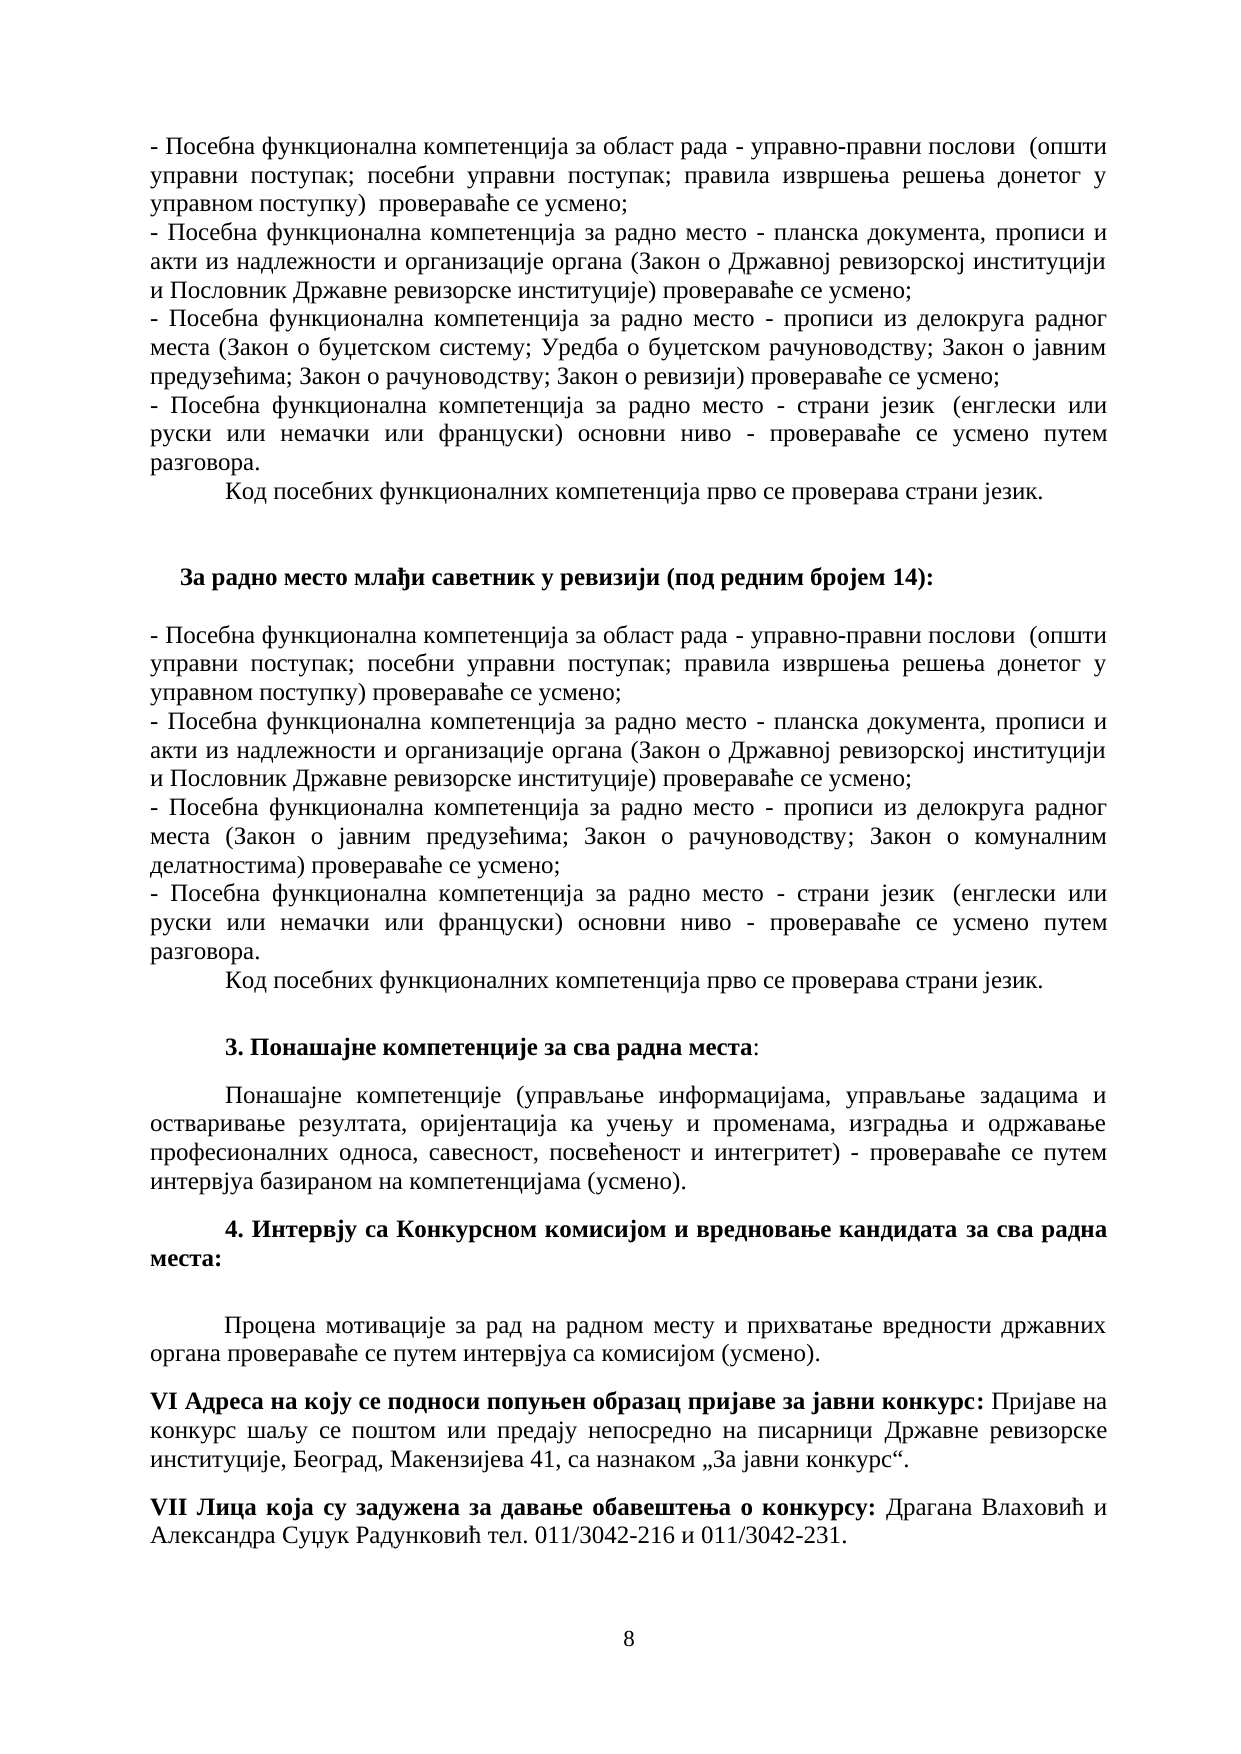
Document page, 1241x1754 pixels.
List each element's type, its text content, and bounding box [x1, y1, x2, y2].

text - Посебна функционална компетенција за радно место - прописи из делокруга радног места (Закон о јавним предузећима; Закон о рачуноводству; Закон о комуналним делатностима) провераваће се усмено; [150, 792, 1107, 878]
text 3. Понашајне компетенције за сва радна места: [150, 1032, 1107, 1061]
text За радно место млађи саветник у ревизији (под редним бројем 14): [150, 562, 1107, 591]
text Код посебних функционалних компетенција прво се проверава страни језик. [150, 476, 1107, 505]
text VI Адреса на коју се подноси попуњен образац пријаве за јавни конкурс: Пријаве на конкурс шаљу се поштом или предају непосредно на писарници Државне ревизорске институције, Београд, Макензијева 41, са назнаком „За јавни конкурс“. [150, 1386, 1107, 1473]
text - Посебна функционална компетенција за област рада - управно-правни послови (општи управни поступак; посебни управни поступак; правила извршења решења донетог у управном поступку) провераваће се усмено; [150, 620, 1107, 706]
text Код посебних функционалних компетенција прво се проверава страни језик. [150, 965, 1107, 993]
text 4. Интервју са Конкурсном комисијом и вредновање кандидата за сва радна места: [150, 1214, 1107, 1271]
text Процена мотивације за рад на радном месту и прихватање вредности државних органа провераваће се путем интервјуа са комисијом (усмено). [150, 1310, 1107, 1367]
text - Посебна функционална компетенција за радно место - планска документа, прописи и акти из надлежности и организације органа (Закон о Државној ревизорској институцији и Пословник Државне ревизорске институције) провераваће се усмено; [150, 217, 1107, 303]
text VII Лицa којa су задужена за давање обавештења о конкурсу: Драгана Влаховић и Александра Суџук Радунковић тел. 011/3042-216 и 011/3042-231. [150, 1492, 1107, 1549]
text - Посебна функционална компетенција за радно место - планска документа, прописи и акти из надлежности и организације органа (Закон о Државној ревизорској институцији и Пословник Државне ревизорске институције) провераваће се усмено; [150, 706, 1107, 792]
text - Посебна функционална компетенција за област рада - управно-правни послови (општи управни поступак; посебни управни поступак; правила извршења решења донетог у управном поступку) провераваће се усмено; [150, 131, 1107, 217]
text Понашајне компетенције (управљање информацијама, управљање задацима и остваривање резултата, оријентација ка учењу и променама, изградња и одржавање професионалних односа, савесност, посвећеност и интегритет) - провераваће се путем интервјуа базираном на компетенцијама (усмено). [150, 1080, 1107, 1195]
text - Посебна функционална компетенција за радно место - прописи из делокруга радног места (Закон о буџетском систему; Уредба о буџетском рачуноводству; Закон о јавним предузећима; Закон о рачуноводству; Закон о ревизији) провераваће се усмено; [150, 303, 1107, 390]
